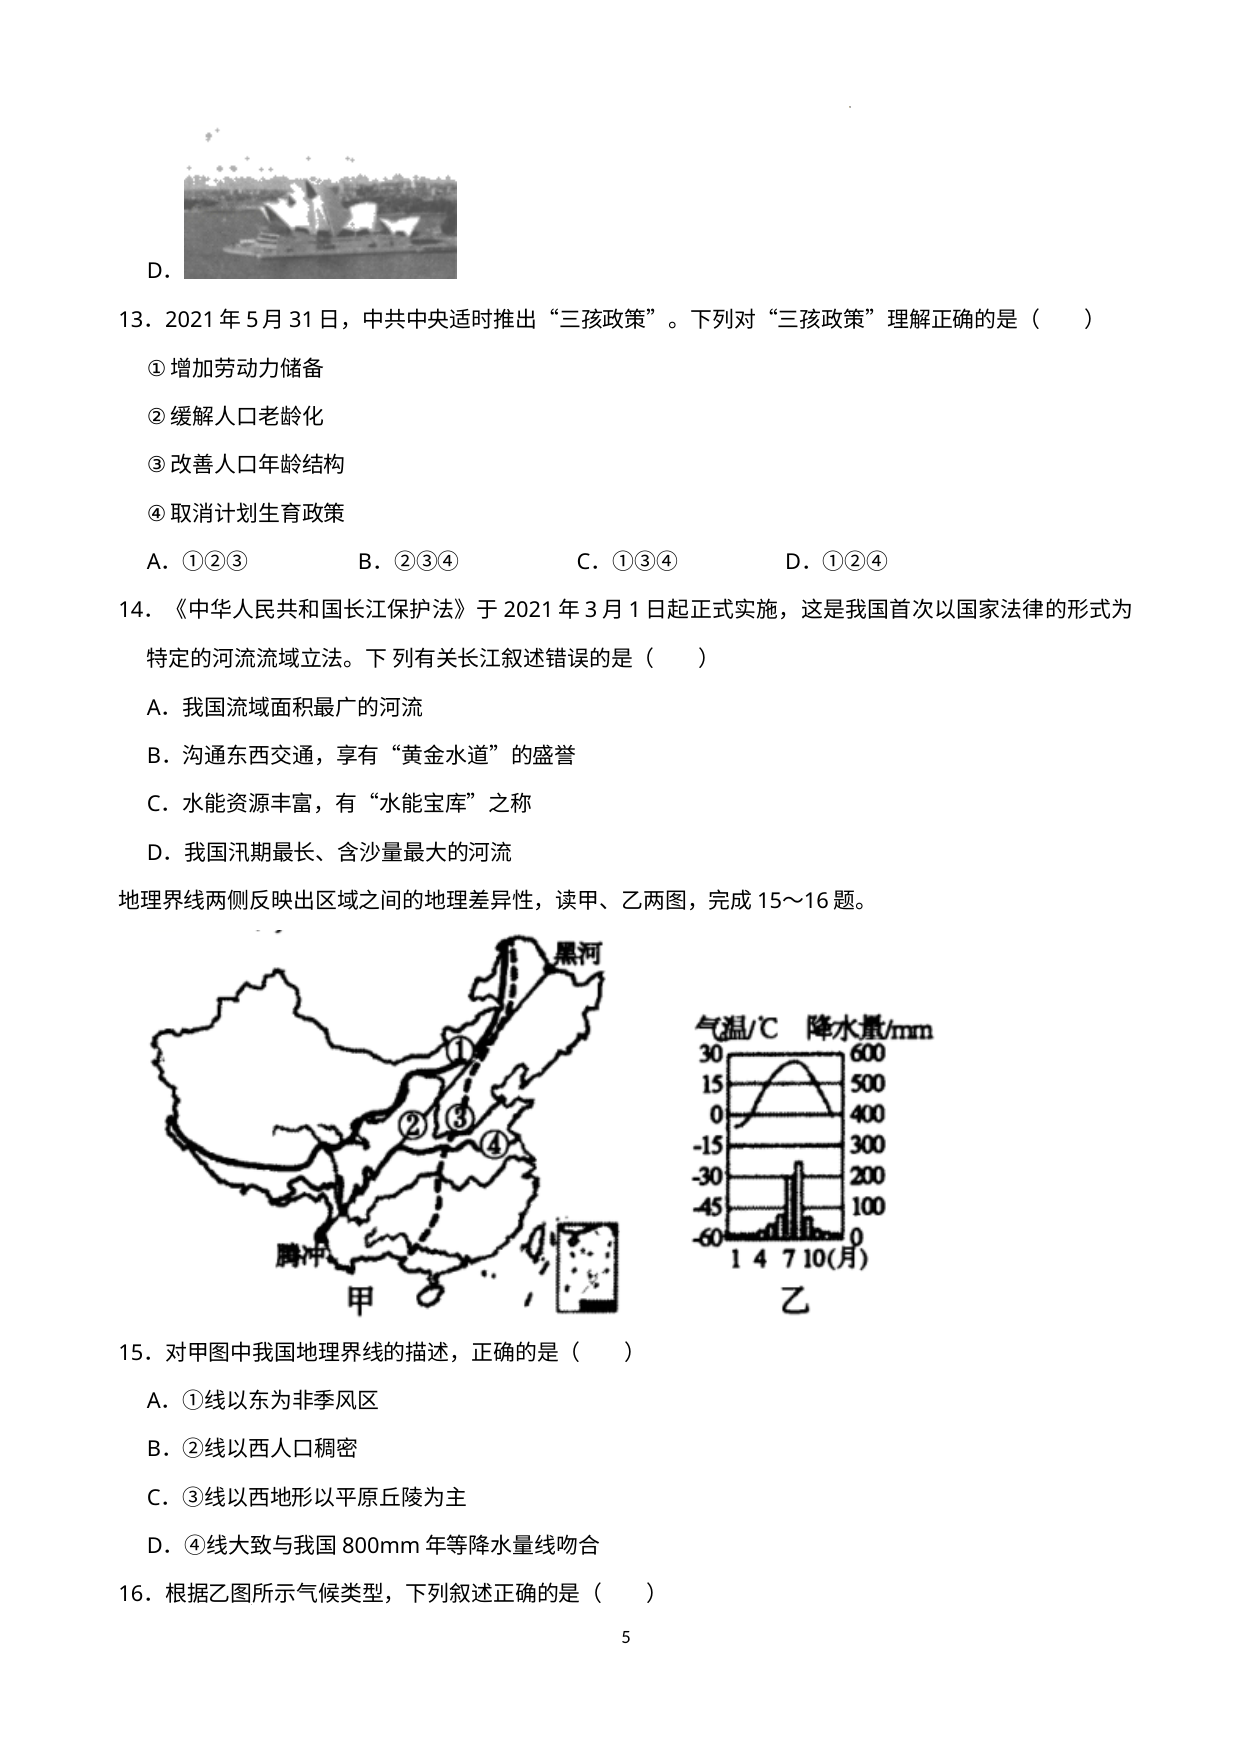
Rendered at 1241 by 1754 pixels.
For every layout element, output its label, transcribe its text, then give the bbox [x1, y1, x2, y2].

text ③改善人口年龄结构 [147, 447, 1134, 480]
text D．我国汛期最长、含沙量最大的河流 [118, 834, 1134, 867]
picture [146, 930, 936, 1319]
picture [184, 125, 457, 279]
text 地理界线两侧反映出区域之间的地理差异性，读甲、乙两图，完成15～16题。 [118, 883, 1134, 915]
text D．④线大致与我国800mm年等降水量线吻合 [118, 1528, 1134, 1560]
text ②缓解人口老龄化 [147, 399, 1134, 431]
text 13．2021年5月31日，中共中央适时推出“三孩政策”。下列对“三孩政策”理解正确的是（ ） [118, 302, 1134, 335]
text ④取消计划生育政策 [147, 496, 1134, 528]
text B．②线以西人口稠密 [118, 1431, 1134, 1463]
text B．沟通东西交通，享有“黄金水道”的盛誉 [118, 738, 1134, 770]
text 15．对甲图中我国地理界线的描述，正确的是（ ） [118, 1334, 1134, 1367]
text A．①②③ B．②③④ C．①③④ D．①②④ [118, 544, 1134, 576]
text C．③线以西地形以平原丘陵为主 [118, 1479, 1134, 1512]
text ①增加劳动力储备 [147, 351, 1134, 383]
text A．我国流域面积最广的河流 [118, 689, 1134, 722]
text 14．《中华人民共和国长江保护法》于2021年3月1日起正式实施，这是我国首次以国家法律的形式为特定的河流流域立法。下 列有关长江叙述错误的是（ ） [118, 592, 1134, 673]
text 16．根据乙图所示气候类型，下列叙述正确的是（ ） [118, 1576, 1134, 1608]
text A．①线以东为非季风区 [118, 1383, 1134, 1415]
text C．水能资源丰富，有“水能宝库”之称 [118, 786, 1134, 818]
